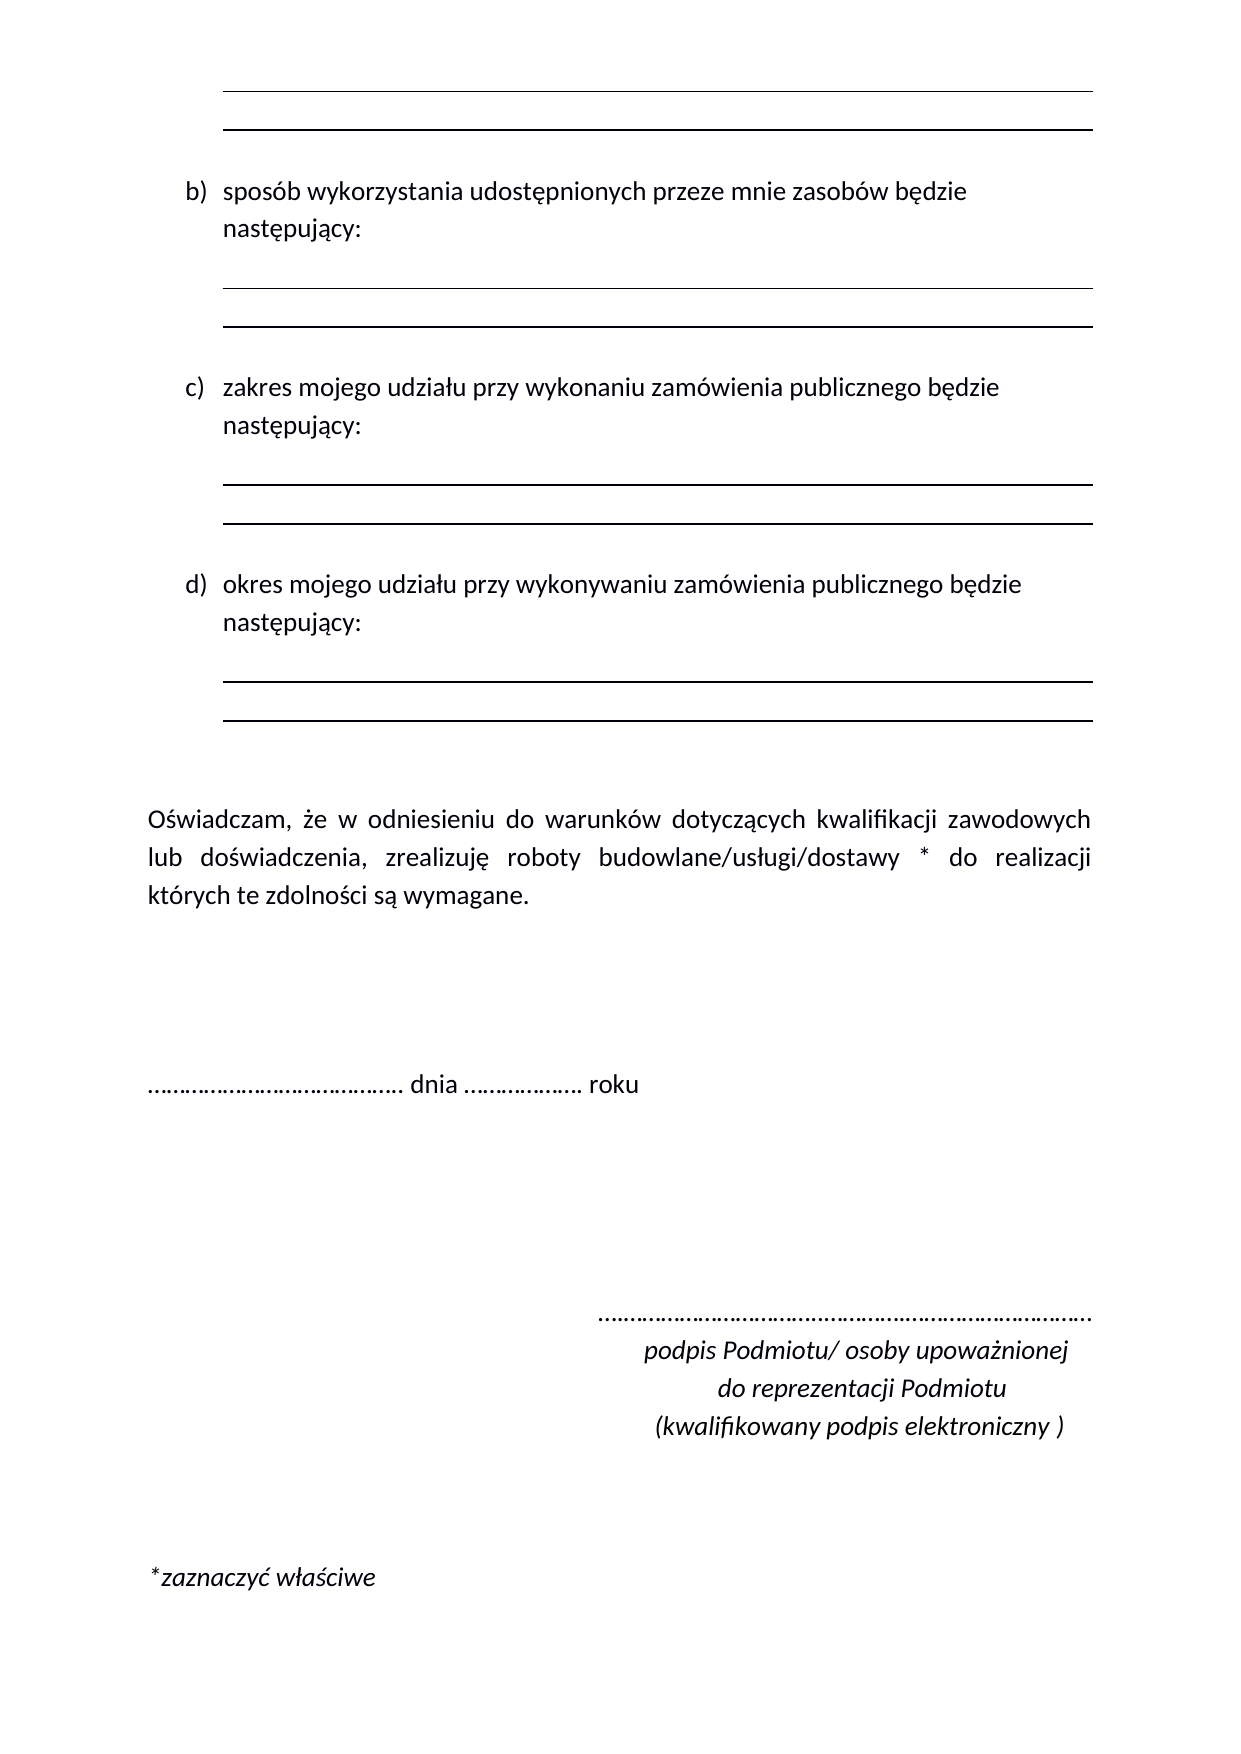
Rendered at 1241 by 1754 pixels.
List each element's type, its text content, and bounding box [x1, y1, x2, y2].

list okres mojego udziału przy wykonywaniu zamówienia publicznego będzie następujący: [185, 567, 1093, 638]
text podpis Podmiotu/ osoby upoważnionej [148, 1333, 1069, 1366]
text ….…………………………..………….………………………… [148, 1295, 1093, 1328]
text *zaznaczyć właściwe [148, 1561, 1093, 1594]
list sposób wykorzystania udostępnionych przeze mnie zasobów będzie następujący: [185, 174, 1093, 245]
list zakres mojego udziału przy wykonaniu zamówienia publicznego będzie następujący: [185, 371, 1093, 442]
text Oświadczam, że w odniesieniu do warunków dotyczących kwalifikacji zawodowych lub doświadczenia, zrealizuję roboty budowlane/usługi/dostawy * do realizacji których te zdolności są wymagane. [148, 802, 1093, 911]
text ………………………………….. dnia ………………. roku [148, 1068, 1093, 1101]
text do reprezentacji Podmiotu (kwalifikowany podpis elektroniczny ) [649, 1371, 1069, 1442]
